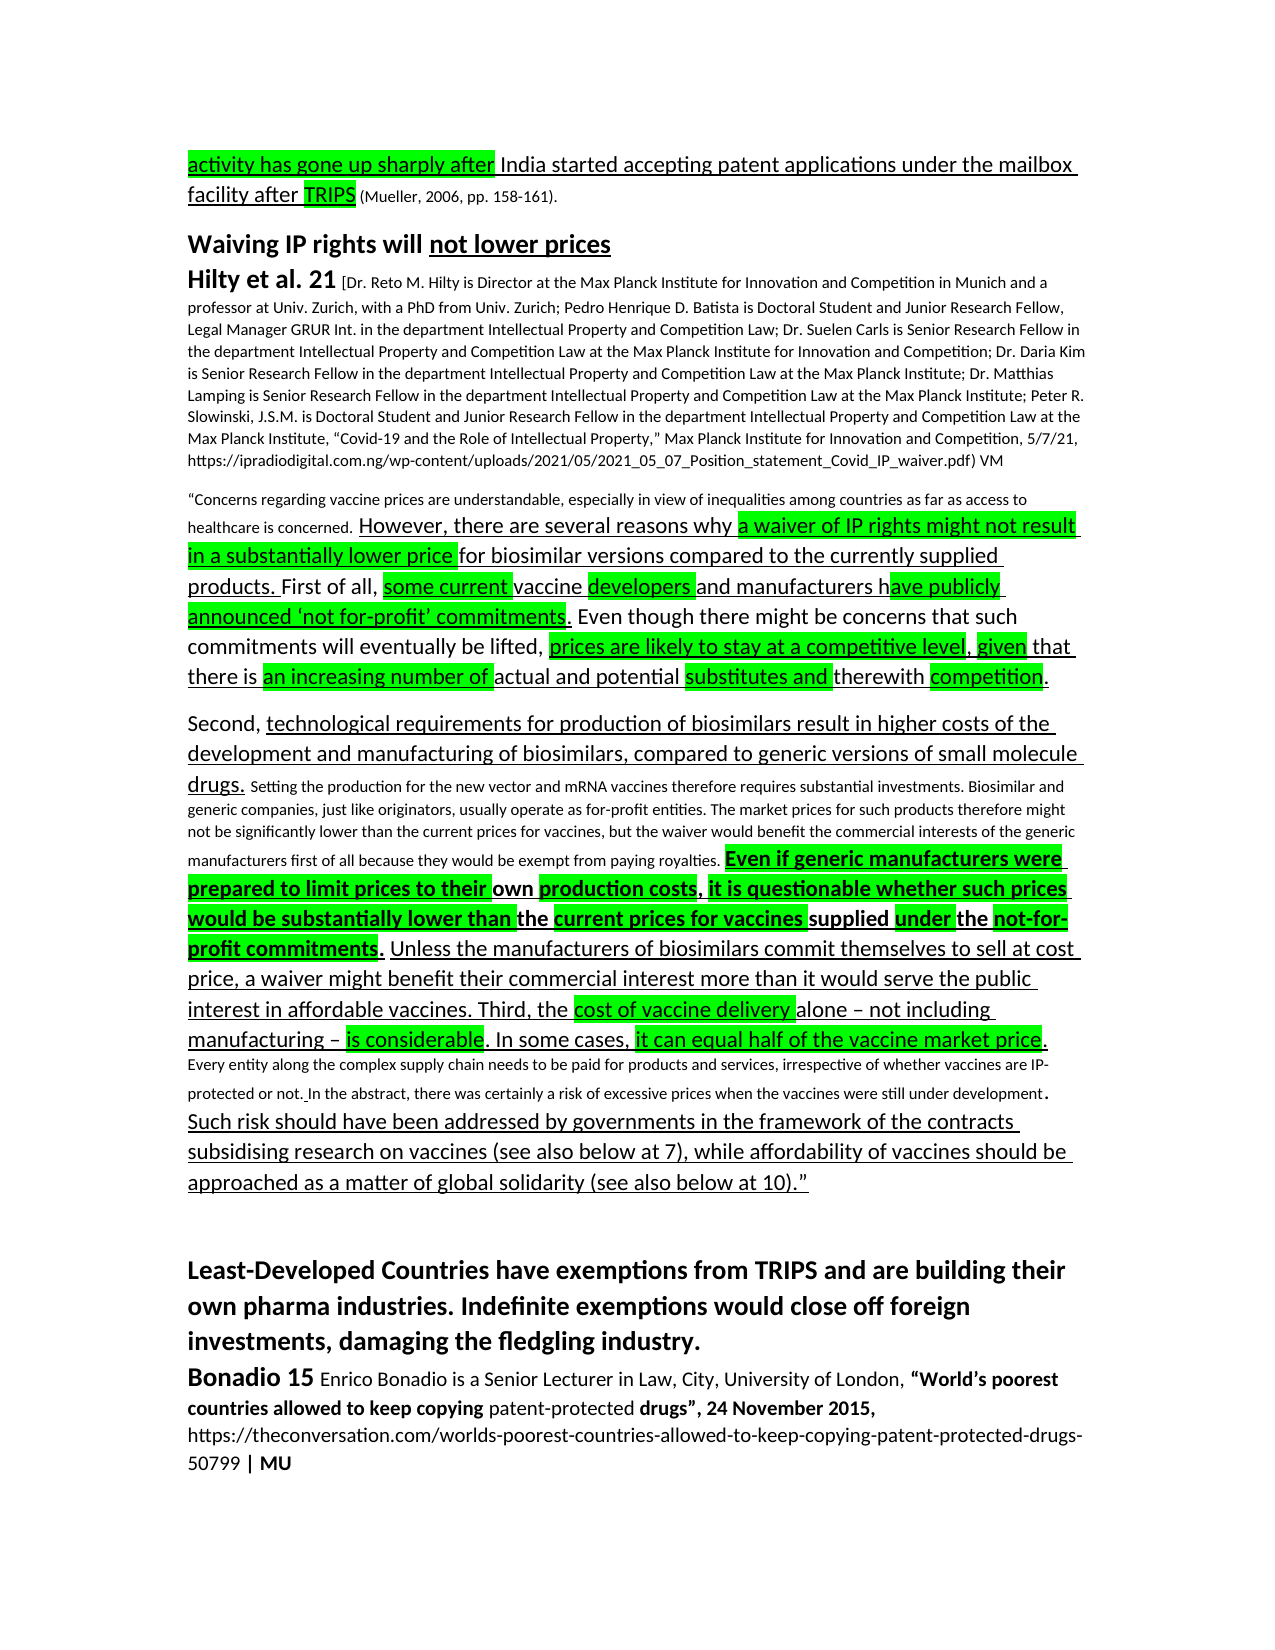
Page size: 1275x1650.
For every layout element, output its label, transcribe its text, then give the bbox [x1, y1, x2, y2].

subtitle Least-Developed Countries have exemptions from TRIPS and are building their own pharma industries. Indefinite exemptions would close off foreign investments, damaging the fledgling industry. [187, 1253, 1087, 1357]
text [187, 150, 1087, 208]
text “Concerns regarding vaccine prices are understandable, especially in view of inequalities among countries as far as access to healthcare is concerned. However, there are several reasons why a waiver of IP rights might not result in a substantially lower price for biosimilar versions compared to the currently supplied products. First of all, some current vaccine developers and manufacturers have publicly announced ‘not for-profit’ commitments. Even though there might be concerns that such commitments will eventually be lifted, prices are likely to stay at a competitive level, given that there is an increasing number of actual and potential substitutes and therewith competition. [187, 489, 1087, 691]
text Hilty et al. 21 [Dr. Reto M. Hilty is Director at the Max Planck Institute for Innovation and Competition in Munich and a professor at Univ. Zurich, with a PhD from Univ. Zurich; Pedro Henrique D. Batista is Doctoral Student and Junior Research Fellow, Legal Manager GRUR Int. in the department Intellectual Property and Competition Law; Dr. Suelen Carls is Senior Research Fellow in the department Intellectual Property and Competition Law at the Max Planck Institute for Innovation and Competition; Dr. Daria Kim is Senior Research Fellow in the department Intellectual Property and Competition Law at the Max Planck Institute; Dr. Matthias Lamping is Senior Research Fellow in the department Intellectual Property and Competition Law at the Max Planck Institute; Peter R. Slowinski, J.S.M. is Doctoral Student and Junior Research Fellow in the department Intellectual Property and Competition Law at the Max Planck Institute, “Covid-19 and the Role of Intellectual Property,” Max Planck Institute for Innovation and Competition, 5/7/21, https://ipradiodigital.com.ng/wp-content/uploads/2021/05/2021_05_07_Position_statement_Covid_IP_waiver.pdf) VM [187, 263, 1087, 471]
subtitle Waiving IP rights will not lower prices [187, 227, 1087, 260]
text Second, technological requirements for production of biosimilars result in higher costs of the development and manufacturing of biosimilars, compared to generic versions of small molecule drugs. Setting the production for the new vector and mRNA vaccines therefore requires substantial investments. Biosimilar and generic companies, just like originators, usually operate as for-profit entities. The market prices for such products therefore might not be significantly lower than the current prices for vaccines, but the waiver would benefit the commercial interests of the generic manufacturers first of all because they would be exempt from paying royalties. Even if generic manufacturers were prepared to limit prices to their own production costs, it is questionable whether such prices would be substantially lower than the current prices for vaccines supplied under the not-for-profit commitments. Unless the manufacturers of biosimilars commit themselves to sell at cost price, a waiver might benefit their commercial interest more than it would serve the public interest in affordable vaccines. Third, the cost of vaccine delivery alone – not including manufacturing – is considerable. In some cases, it can equal half of the vaccine market price. Every entity along the complex supply chain needs to be paid for products and services, irrespective of whether vaccines are IP-protected or not. In the abstract, there was certainly a risk of excessive prices when the vaccines were still under development. Such risk should have been addressed by governments in the framework of the contracts subsidising research on vaccines (see also below at 7), while affordability of vaccines should be approached as a matter of global solidarity (see also below at 10).” [187, 709, 1087, 1196]
text Bonadio 15 Enrico Bonadio is a Senior Lecturer in Law, City, University of London, “World’s poorest countries allowed to keep copying patent-protected drugs”, 24 November 2015, https://theconversation.com/worlds-poorest-countries-allowed-to-keep-copying-patent-protected-drugs-50799 | MU [187, 1360, 1087, 1475]
